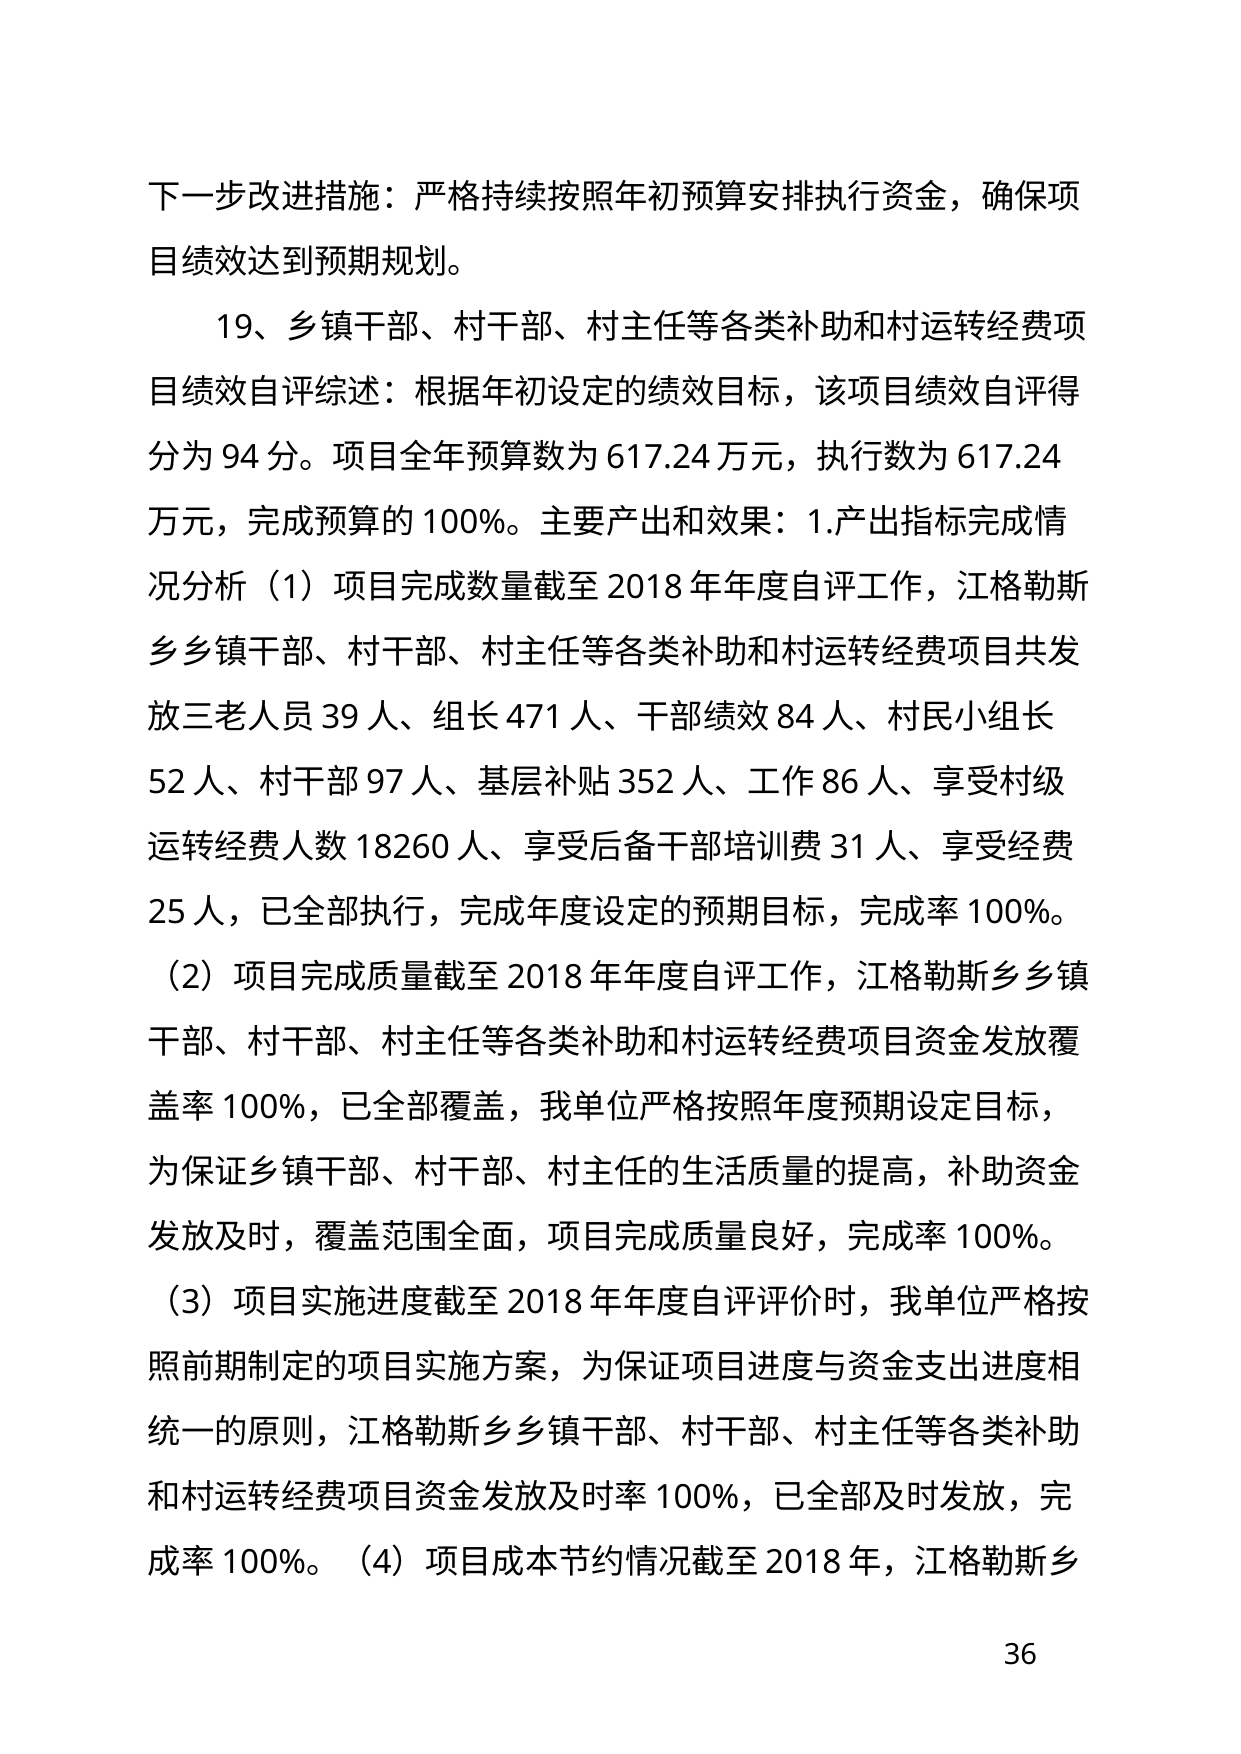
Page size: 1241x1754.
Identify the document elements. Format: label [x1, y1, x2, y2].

text [148, 292, 1093, 1592]
text [148, 162, 1093, 292]
